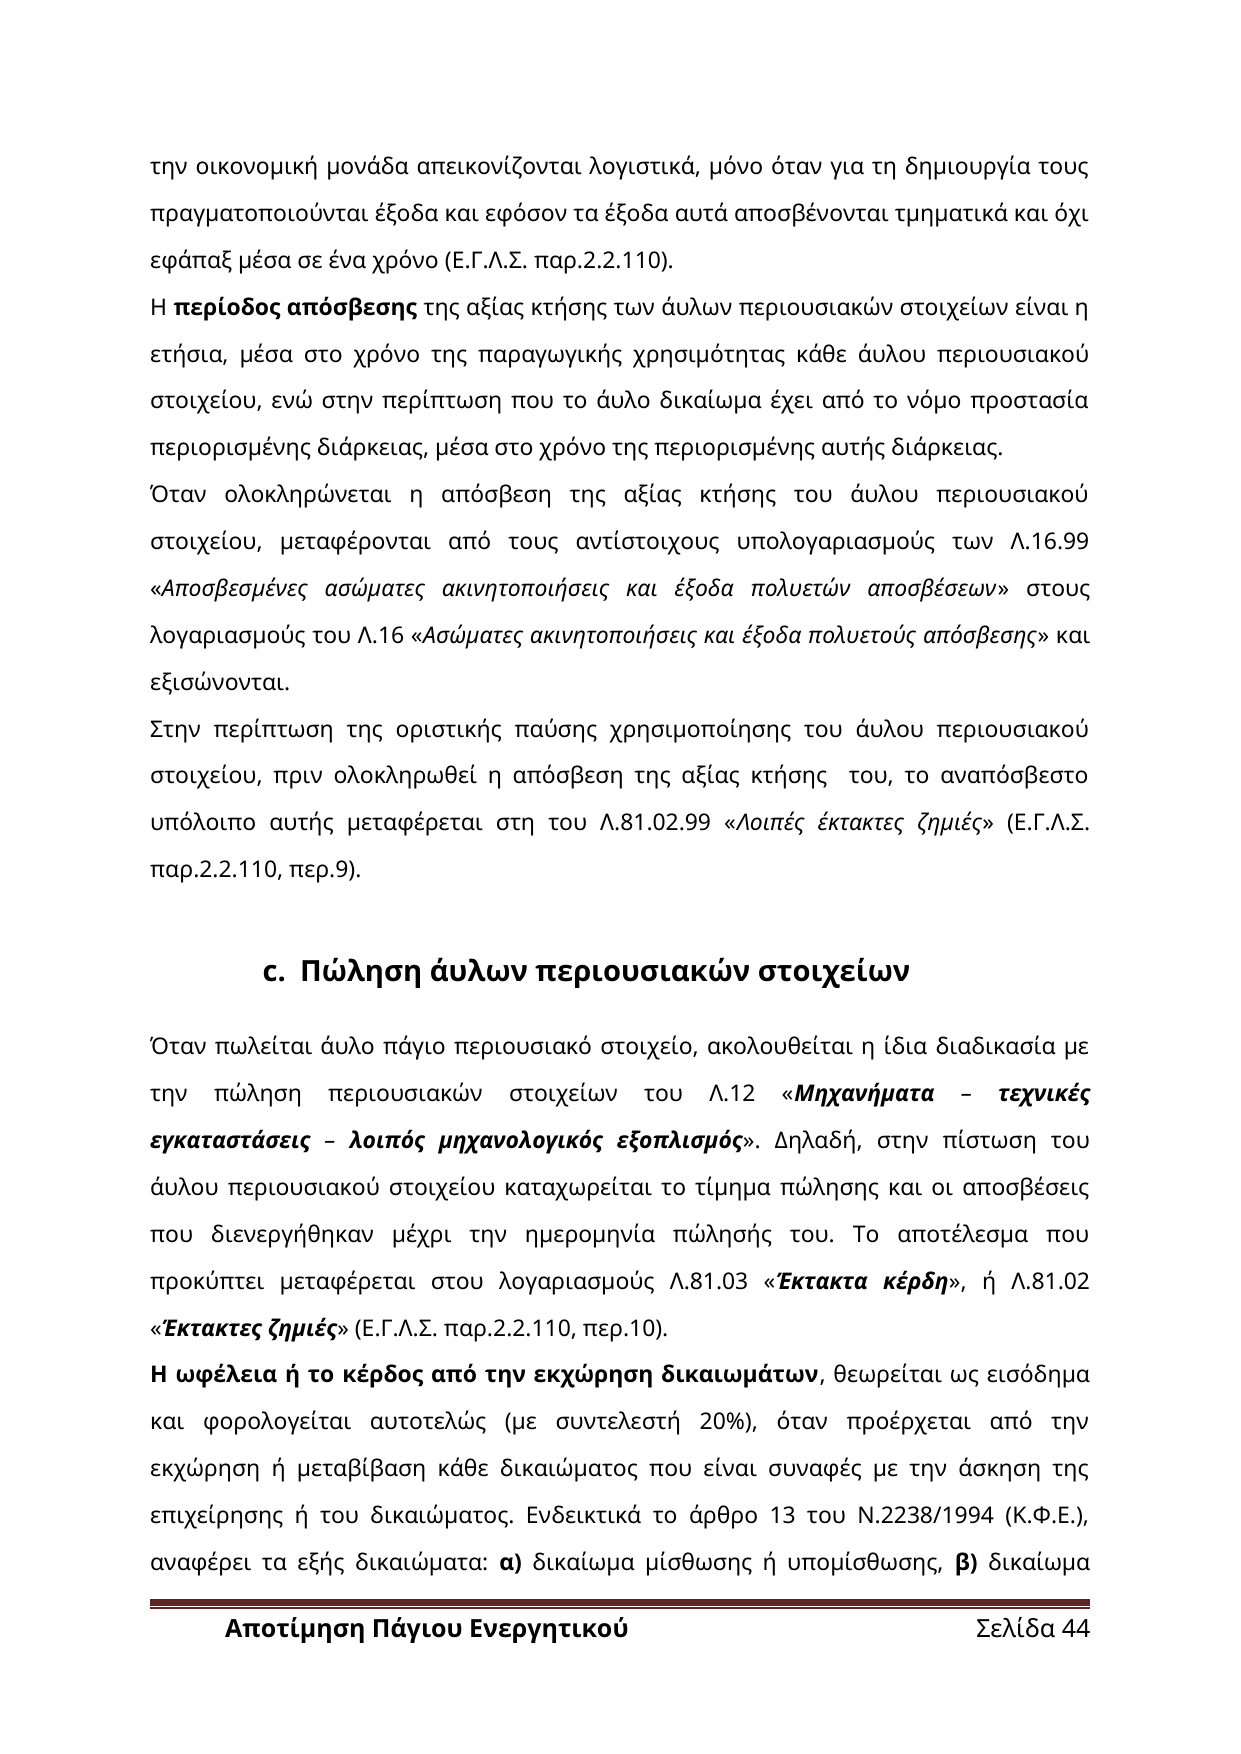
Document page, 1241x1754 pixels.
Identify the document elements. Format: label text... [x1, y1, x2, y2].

text Όταν ολοκληρώνεται η απόσβεση της αξίας κτήσης του άυλου περιουσιακού στοιχείου, μεταφέρονται από τους αντίστοιχους υπολογαριασμούς των Λ.16.99 «Αποσβεσμένες ασώματες ακινητοποιήσεις και έξοδα πολυετών αποσβέσεων» στους λογαριασμούς του Λ.16 «Ασώματες ακινητοποιήσεις και έξοδα πολυετούς απόσβεσης» και εξισώνονται. [150, 478, 1090, 697]
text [150, 1358, 1090, 1577]
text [150, 150, 1090, 275]
text Όταν πωλείται άυλο πάγιο περιουσιακό στοιχείο, ακολουθείται η ίδια διαδικασία με την πώληση περιουσιακών στοιχείων του Λ.12 «Μηχανήματα – τεχνικές εγκαταστάσεις – λοιπός μηχανολογικός εξοπλισμός». Δηλαδή, στην πίστωση του άυλου περιουσιακού στοιχείου καταχωρείται το τίμημα πώλησης και οι αποσβέσεις που διενεργήθηκαν μέχρι την ημερομηνία πώλησής του. Το αποτέλεσμα που προκύπτει μεταφέρεται στου λογαριασμούς Λ.81.03 «Έκτακτα κέρδη», ή Λ.81.02 «Έκτακτες ζημιές» (Ε.Γ.Λ.Σ. παρ.2.2.110, περ.10). [150, 1030, 1090, 1343]
text Η περίοδος απόσβεσης της αξίας κτήσης των άυλων περιουσιακών στοιχείων είναι η ετήσια, μέσα στο χρόνο της παραγωγικής χρησιμότητας κάθε άυλου περιουσιακού στοιχείου, ενώ στην περίπτωση που το άυλο δικαίωμα έχει από το νόμο προστασία περιορισμένης διάρκειας, μέσα στο χρόνο της περιορισμένης αυτής διάρκειας. [150, 291, 1090, 462]
text Στην περίπτωση της οριστικής παύσης χρησιμοποίησης του άυλου περιουσιακού στοιχείου, πριν ολοκληρωθεί η απόσβεση της αξίας κτήσης του, το αναπόσβεστο υπόλοιπο αυτής μεταφέρεται στη του Λ.81.02.99 «Λοιπές έκτακτες ζημιές» (Ε.Γ.Λ.Σ. παρ.2.2.110, περ.9). [150, 712, 1090, 884]
subtitle Πώληση άυλων περιουσιακών στοιχείων [262, 950, 1090, 990]
